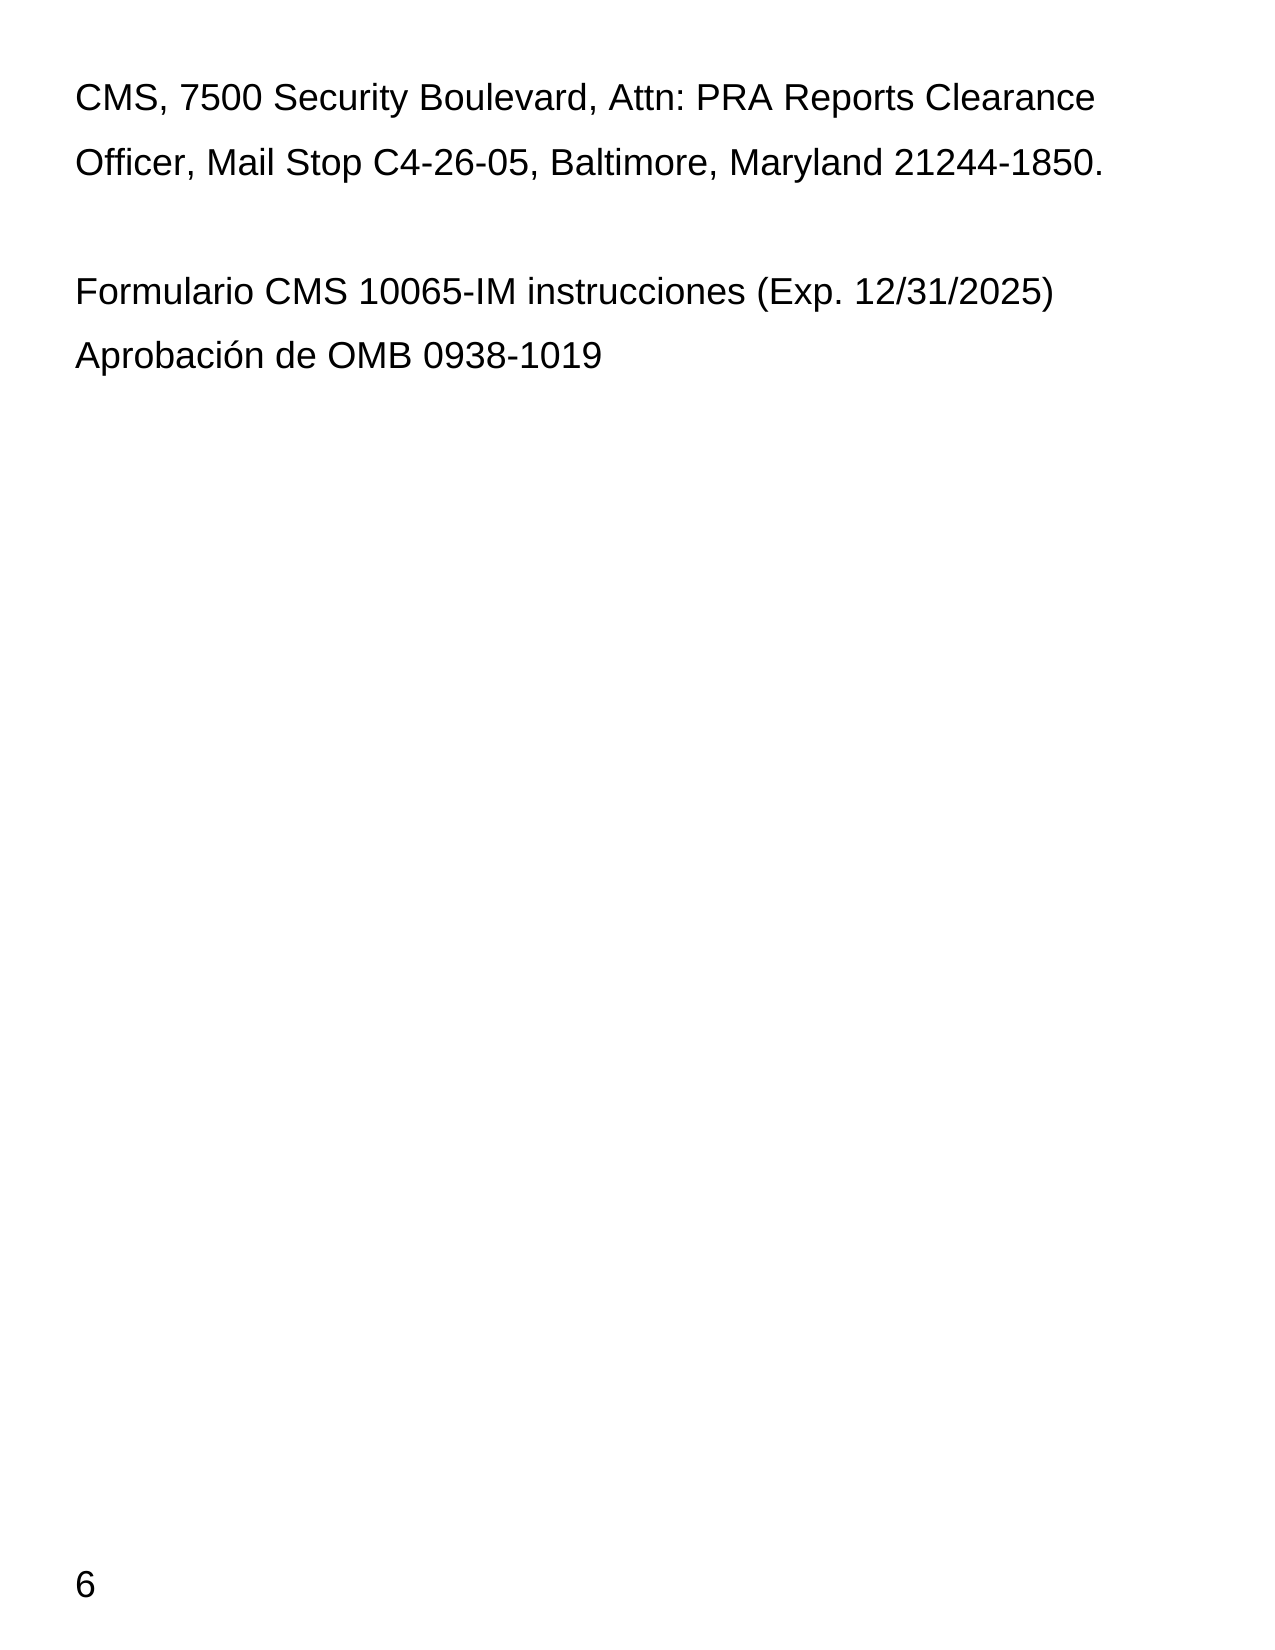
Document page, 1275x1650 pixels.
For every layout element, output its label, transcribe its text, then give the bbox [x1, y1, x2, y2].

text Aprobación de OMB 0938-1019 [75, 334, 1200, 377]
text Formulario CMS 10065-IM instrucciones (Exp. 12/31/2025) [75, 269, 1200, 312]
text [75, 75, 1200, 183]
